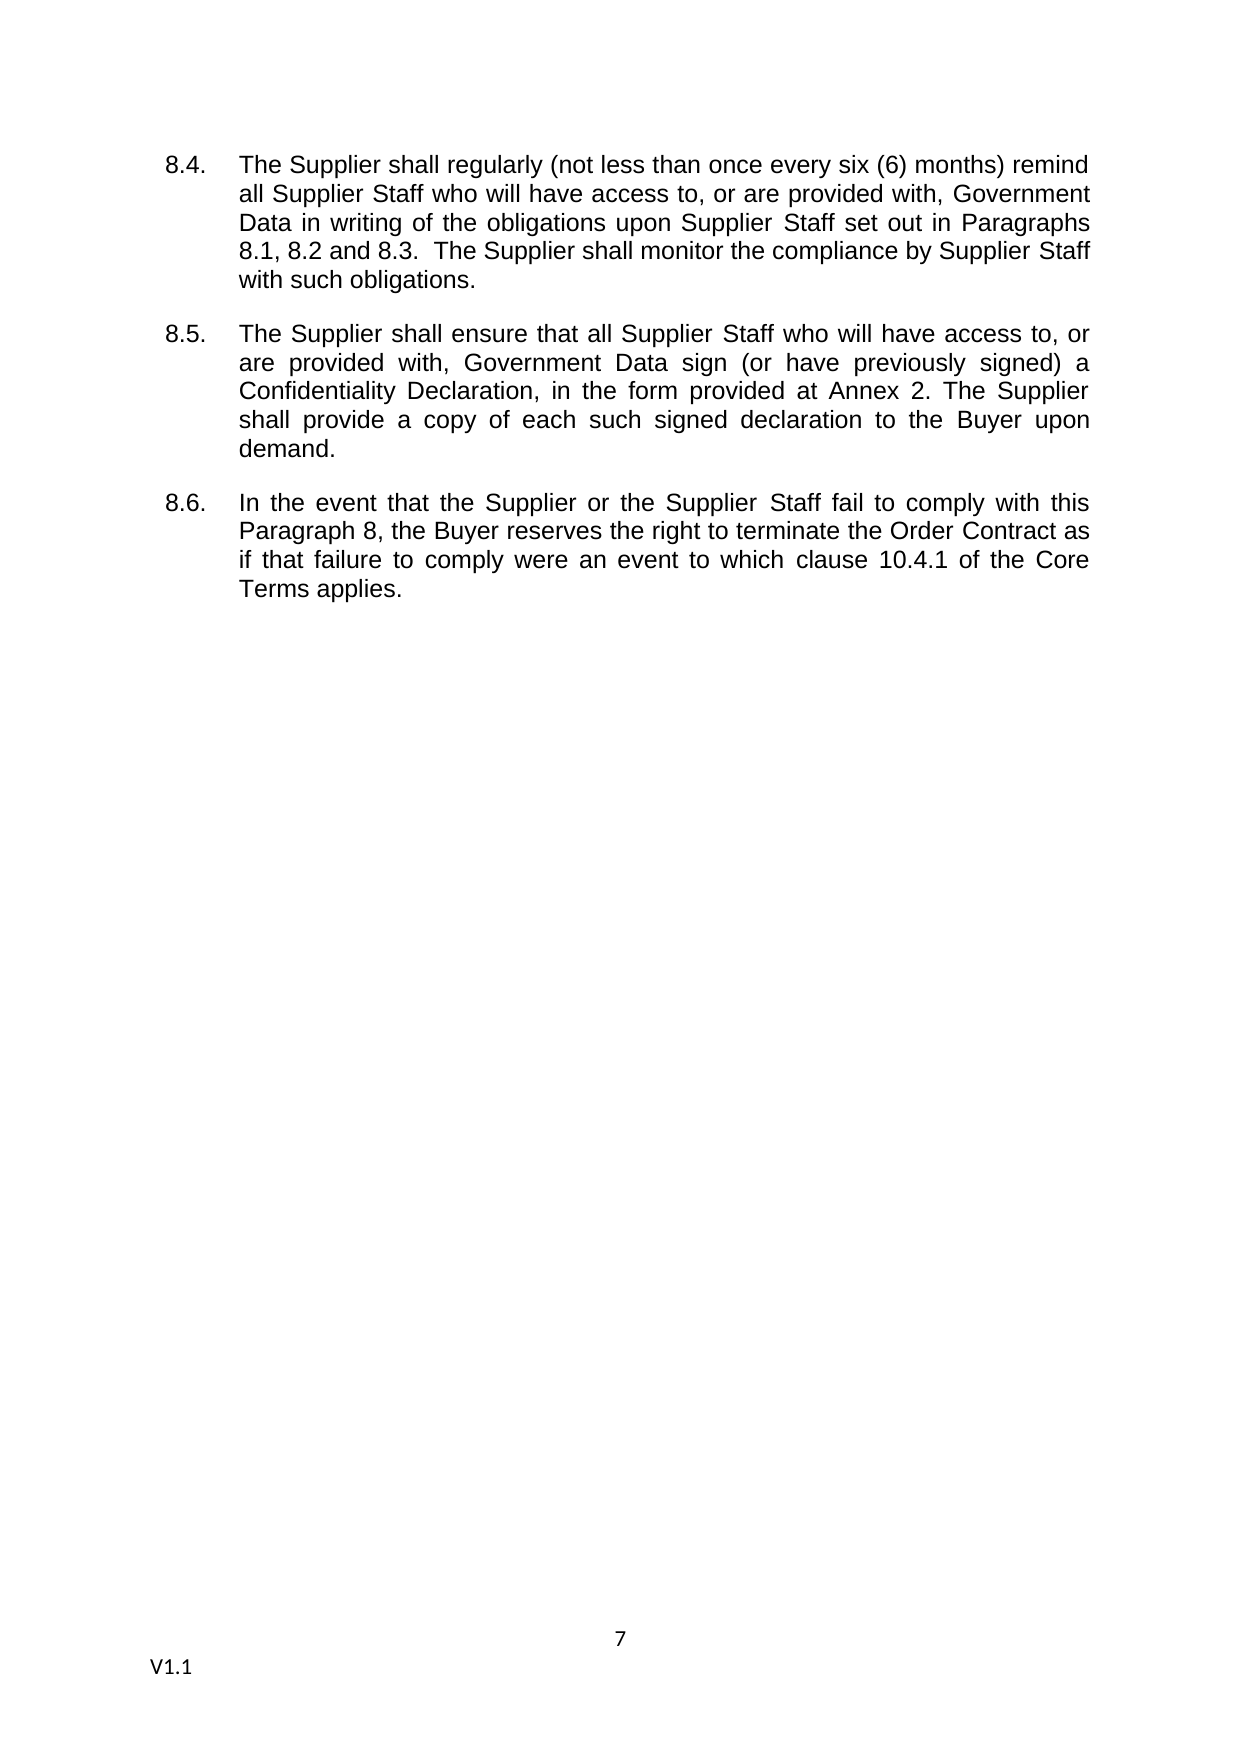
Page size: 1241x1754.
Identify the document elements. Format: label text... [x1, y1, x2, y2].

subtitle The Supplier shall ensure that all Supplier Staff who will have access to, or are provided with, Government Data sign (or have previously signed) a Confidentiality Declaration, in the form provided at Annex 2. The Supplier shall provide a copy of each such signed declaration to the Buyer upon demand. [165, 319, 1090, 462]
subtitle The Supplier shall regularly (not less than once every six (6) months) remind all Supplier Staff who will have access to, or are provided with, Government Data in writing of the obligations upon Supplier Staff set out in Paragraphs 8.1, 8.2 and 8.3. The Supplier shall monitor the compliance by Supplier Staff with such obligations. [165, 150, 1090, 294]
subtitle In the event that the Supplier or the Supplier Staff fail to comply with this Paragraph 8, the Buyer reserves the right to terminate the Order Contract as if that failure to comply were an event to which clause 10.4.1 of the Core Terms applies. [165, 487, 1090, 602]
